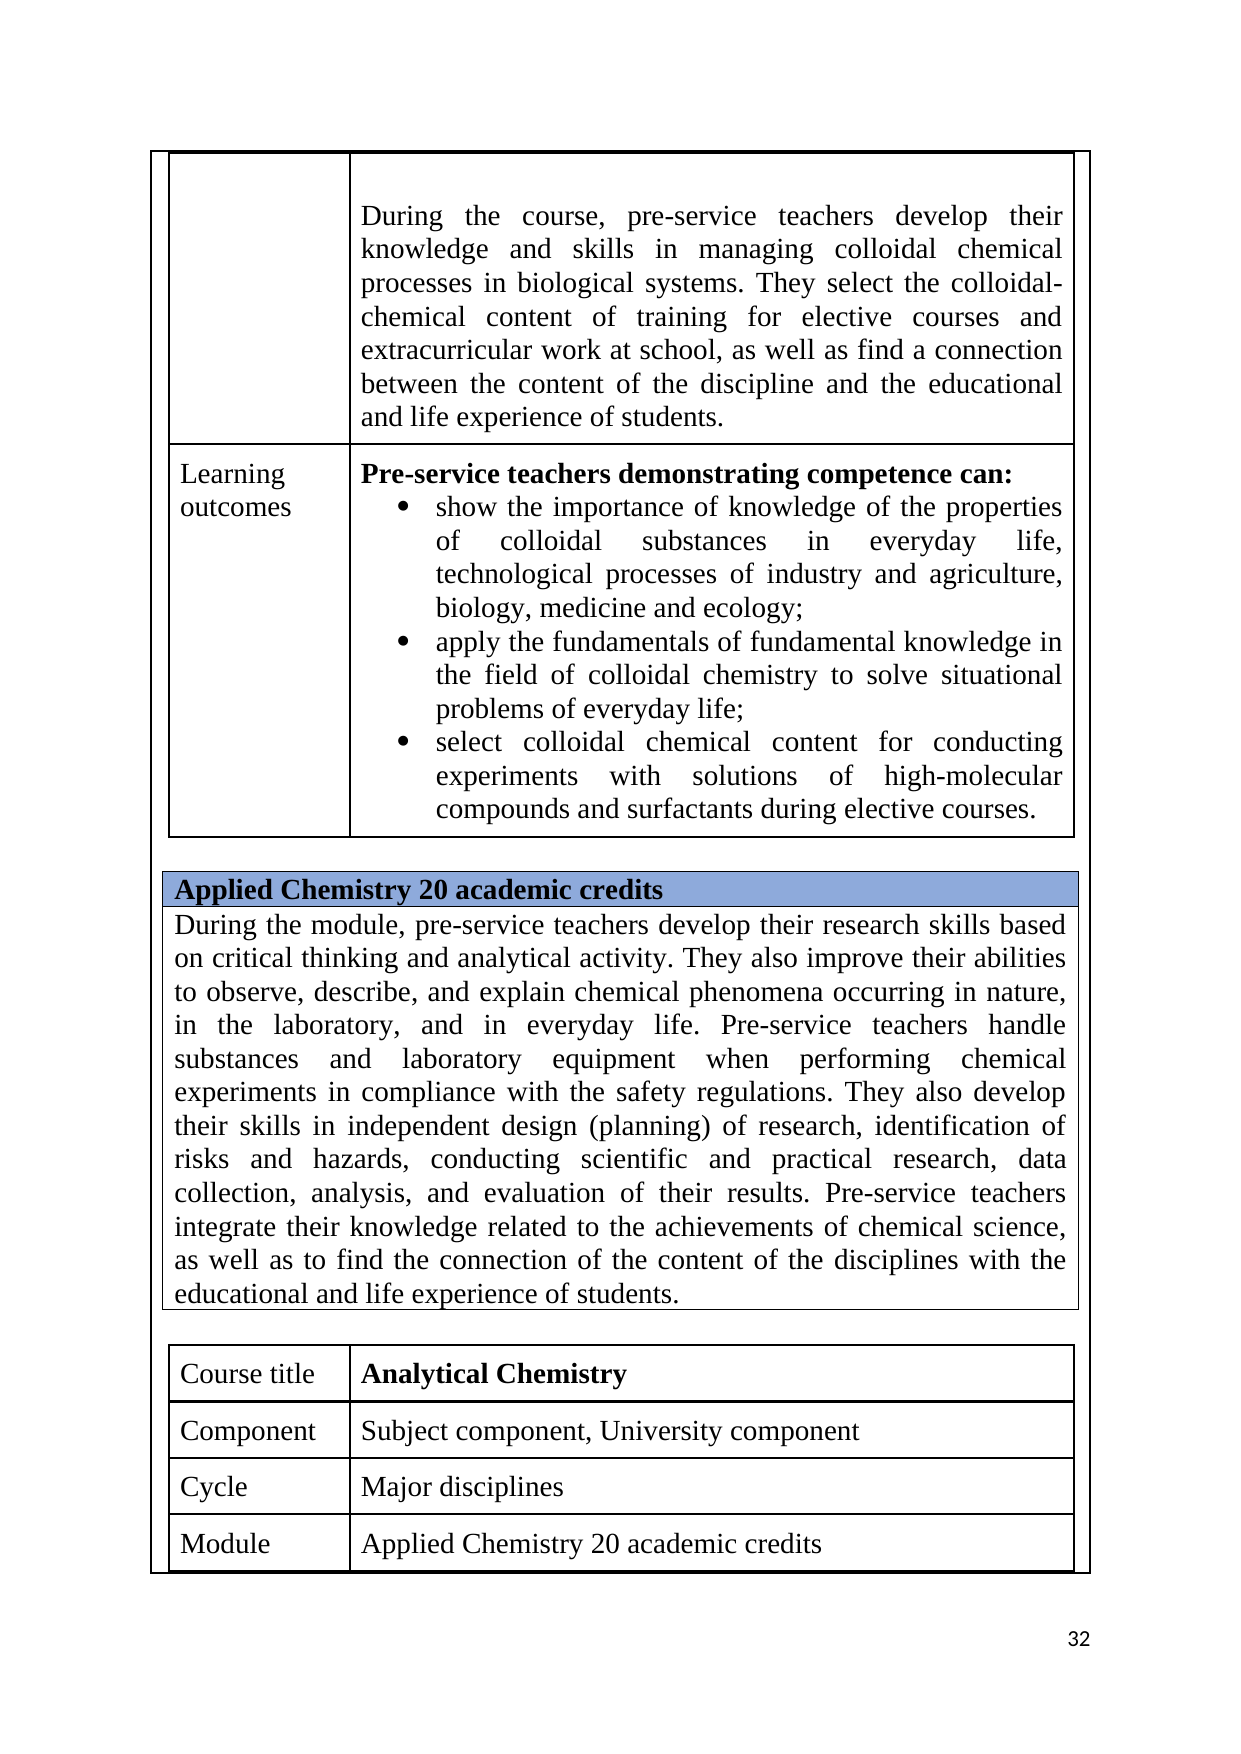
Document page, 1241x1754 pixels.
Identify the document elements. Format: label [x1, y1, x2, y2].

table_cell [152, 152, 1089, 1572]
